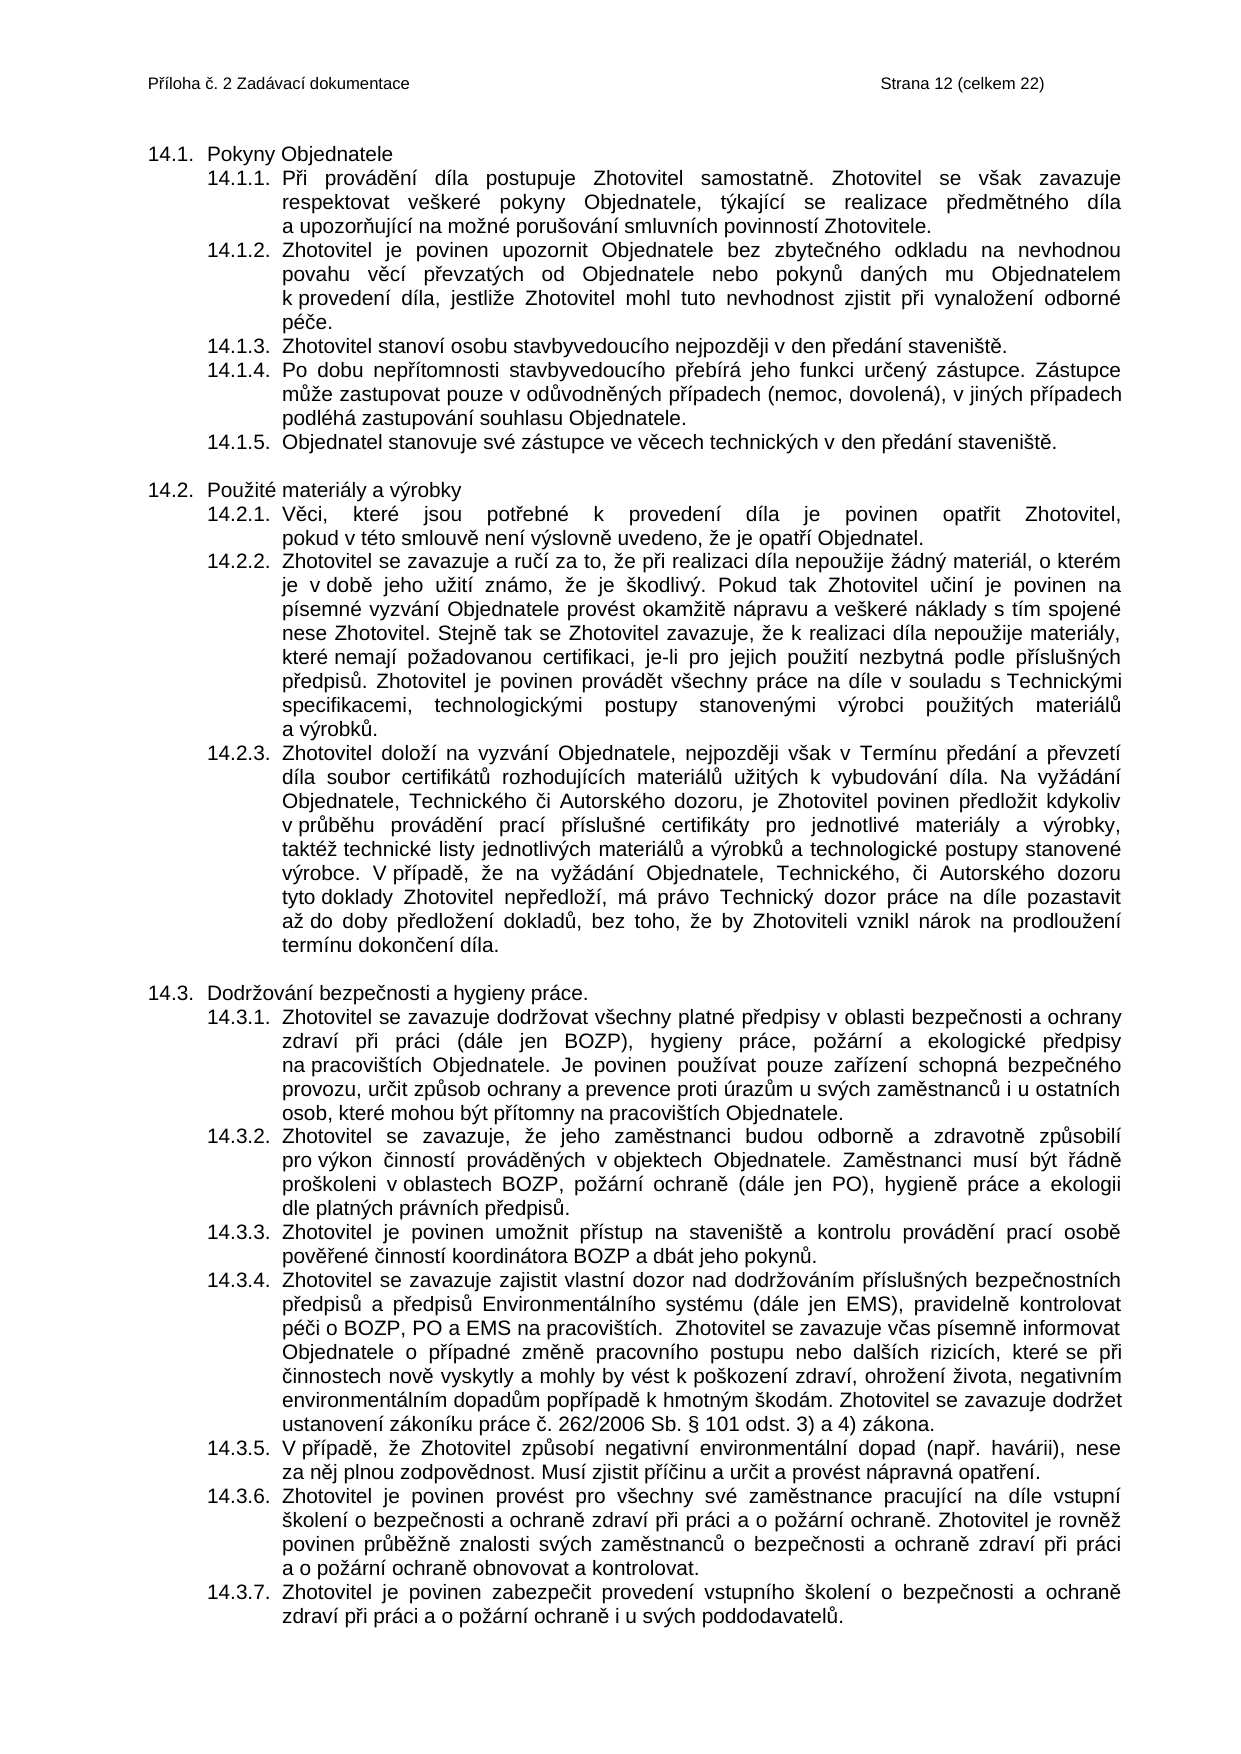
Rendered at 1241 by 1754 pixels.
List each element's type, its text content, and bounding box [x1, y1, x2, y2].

list Zhotovitel doloží na vyzvání Objednatele, nejpozději však v Termínu předání a převzetí díla soubor certifikátů rozhodujících materiálů užitých k vybudování díla. Na vyžádání Objednatele, Technického či Autorského dozoru, je Zhotovitel povinen předložit kdykoliv v průběhu provádění prací příslušné certifikáty pro jednotlivé materiály a výrobky, taktéž technické listy jednotlivých materiálů a výrobků a technologické postupy stanovené výrobce. V případě, že na vyžádání Objednatele, Technického, či Autorského dozoru tyto doklady Zhotovitel nepředloží, má právo Technický dozor práce na díle pozastavit až do doby předložení dokladů, bez toho, že by Zhotoviteli vznikl nárok na prodloužení termínu dokončení díla. [207, 741, 1122, 957]
list Zhotovitel je povinen provést pro všechny své zaměstnance pracující na díle vstupní školení o bezpečnosti a ochraně zdraví při práci a o požární ochraně. Zhotovitel je rovněž povinen průběžně znalosti svých zaměstnanců o bezpečnosti a ochraně zdraví při práci a o požární ochraně obnovovat a kontrolovat. [207, 1484, 1122, 1579]
list V případě, že Zhotovitel způsobí negativní environmentální dopad (např. havárii), nese za něj plnou zodpovědnost. Musí zjistit příčinu a určit a provést nápravná opatření. [207, 1436, 1122, 1484]
list Zhotovitel se zavazuje zajistit vlastní dozor nad dodržováním příslušných bezpečnostních předpisů a předpisů Environmentálního systému (dále jen EMS), pravidelně kontrolovat péči o BOZP, PO a EMS na pracovištích. Zhotovitel se zavazuje včas písemně informovat Objednatele o případné změně pracovního postupu nebo dalších rizicích, které se při činnostech nově vyskytly a mohly by vést k poškození zdraví, ohrožení života, negativním environmentálním dopadům popřípadě k hmotným škodám. Zhotovitel se zavazuje dodržet ustanovení zákoníku práce č. 262/2006 Sb. § 101 odst. 3) a 4) zákona. [207, 1268, 1122, 1436]
list Zhotovitel se zavazuje, že jeho zaměstnanci budou odborně a zdravotně způsobilí pro výkon činností prováděných v objektech Objednatele. Zaměstnanci musí být řádně proškoleni v oblastech BOZP, požární ochraně (dále jen PO), hygieně práce a ekologii dle platných právních předpisů. [207, 1124, 1122, 1220]
list Věci, které jsou potřebné k provedení díla je povinen opatřit Zhotovitel, pokud v této smlouvě není výslovně uvedeno, že je opatří Objednatel. [207, 501, 1122, 549]
list Pokyny Objednatele [148, 142, 1122, 166]
list Dodržování bezpečnosti a hygieny práce. [148, 981, 1122, 1004]
list Zhotovitel je povinen umožnit přístup na staveniště a kontrolu provádění prací osobě pověřené činností koordinátora BOZP a dbát jeho pokynů. [207, 1220, 1122, 1268]
list Po dobu nepřítomnosti stavbyvedoucího přebírá jeho funkci určený zástupce. Zástupce může zastupovat pouze v odůvodněných případech (nemoc, dovolená), v jiných případech podléhá zastupování souhlasu Objednatele. [207, 358, 1122, 429]
list Zhotovitel se zavazuje a ručí za to, že při realizaci díla nepoužije žádný materiál, o kterém je v době jeho užití známo, že je škodlivý. Pokud tak Zhotovitel učiní je povinen na písemné vyzvání Objednatele provést okamžitě nápravu a veškeré náklady s tím spojené nese Zhotovitel. Stejně tak se Zhotovitel zavazuje, že k realizaci díla nepoužije materiály, které nemají požadovanou certifikaci, je-li pro jejich použití nezbytná podle příslušných předpisů. Zhotovitel je povinen provádět všechny práce na díle v souladu s Technickými specifikacemi, technologickými postupy stanovenými výrobci použitých materiálů a výrobků. [207, 549, 1122, 741]
list Objednatel stanovuje své zástupce ve věcech technických v den předání staveniště. [207, 429, 1122, 453]
list Při provádění díla postupuje Zhotovitel samostatně. Zhotovitel se však zavazuje respektovat veškeré pokyny Objednatele, týkající se realizace předmětného díla a upozorňující na možné porušování smluvních povinností Zhotovitele. [207, 166, 1122, 238]
list Zhotovitel stanoví osobu stavbyvedoucího nejpozději v den předání staveniště. [207, 334, 1122, 358]
list Zhotovitel je povinen upozornit Objednatele bez zbytečného odkladu na nevhodnou povahu věcí převzatých od Objednatele nebo pokynů daných mu Objednatelem k provedení díla, jestliže Zhotovitel mohl tuto nevhodnost zjistit při vynaložení odborné péče. [207, 238, 1122, 334]
list Zhotovitel se zavazuje dodržovat všechny platné předpisy v oblasti bezpečnosti a ochrany zdraví při práci (dále jen BOZP), hygieny práce, požární a ekologické předpisy na pracovištích Objednatele. Je povinen používat pouze zařízení schopná bezpečného provozu, určit způsob ochrany a prevence proti úrazům u svých zaměstnanců i u ostatních osob, které mohou být přítomny na pracovištích Objednatele. [207, 1004, 1122, 1124]
list Zhotovitel je povinen zabezpečit provedení vstupního školení o bezpečnosti a ochraně zdraví při práci a o požární ochraně i u svých poddodavatelů. [207, 1579, 1122, 1627]
list Použité materiály a výrobky [148, 477, 1122, 501]
